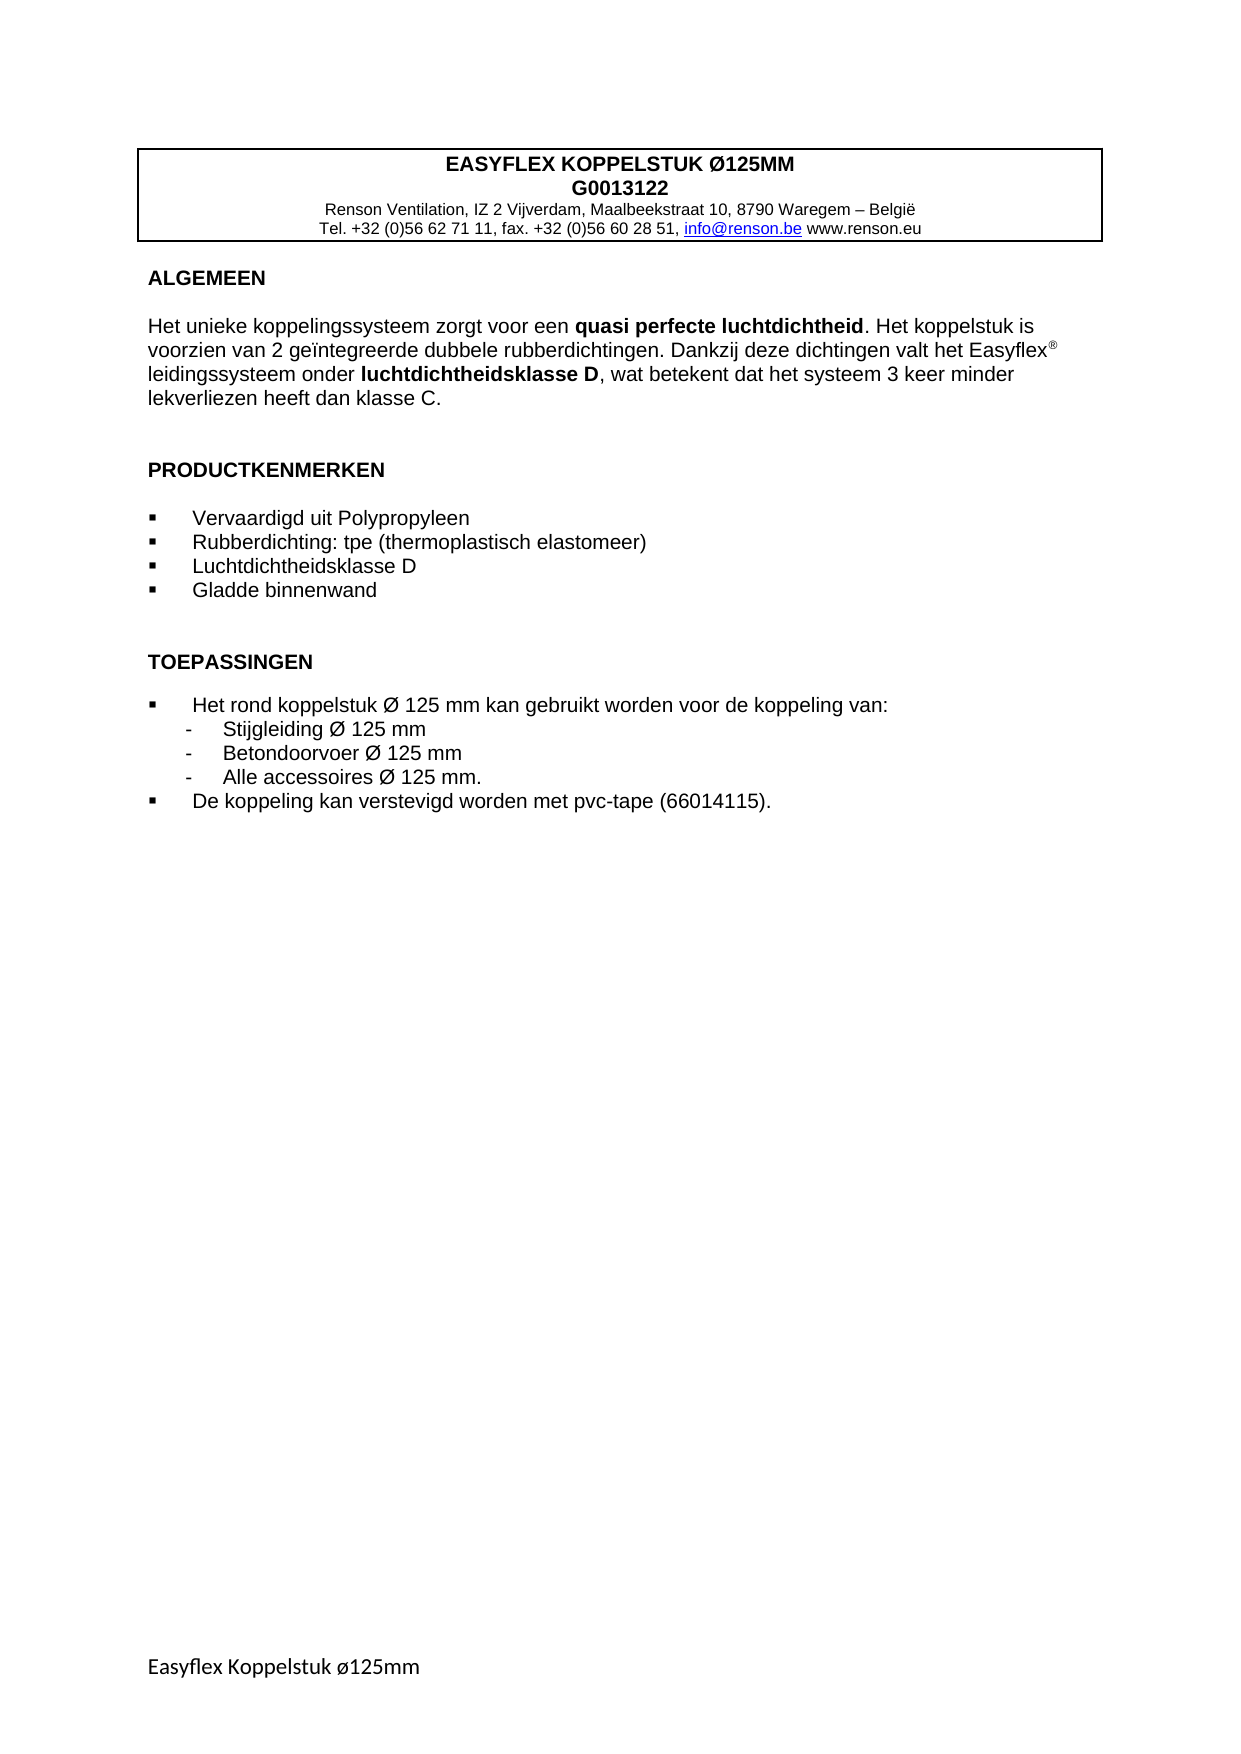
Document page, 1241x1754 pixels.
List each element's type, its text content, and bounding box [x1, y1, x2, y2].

list Rubberdichting: tpe (thermoplastisch elastomeer) [148, 530, 1093, 554]
text Het unieke koppelingssysteem zorgt voor een quasi perfecte luchtdichtheid. Het koppelstuk is voorzien van 2 geïntegreerde dubbele rubberdichtingen. Dankzij deze dichtingen valt het Easyflex® leidingssysteem onder luchtdichtheidsklasse D, wat betekent dat het systeem 3 keer minder lekverliezen heeft dan klasse C. [148, 314, 1093, 410]
text Tel. +32 (0)56 62 71 11, fax. +32 (0)56 60 28 51, info@renson.be www.renson.eu [139, 215, 1101, 240]
list Gladde binnenwand [148, 578, 1093, 602]
text g0013122 [148, 176, 1093, 200]
text productkenmerken [148, 458, 1093, 482]
list Luchtdichtheidsklasse D [148, 554, 1093, 578]
text eASYFLEX koppelstuk ø125MM [139, 150, 1101, 176]
list De koppeling kan verstevigd worden met pvc-tape (66014115). [148, 789, 1093, 813]
text ALGEMEEN [148, 266, 1093, 290]
list Stijgleiding Ø 125 mm [185, 717, 1093, 741]
list Het rond koppelstuk Ø 125 mm kan gebruikt worden voor de koppeling van: [148, 693, 1093, 717]
list Betondoorvoer Ø 125 mm [185, 741, 1093, 765]
text toepassingen [148, 650, 1093, 674]
list Vervaardigd uit Polypropyleen [148, 506, 1093, 530]
list Alle accessoires Ø 125 mm. [185, 765, 1093, 789]
text Renson Ventilation, IZ 2 Vijverdam, Maalbeekstraat 10, 8790 Waregem – België [148, 200, 1093, 215]
